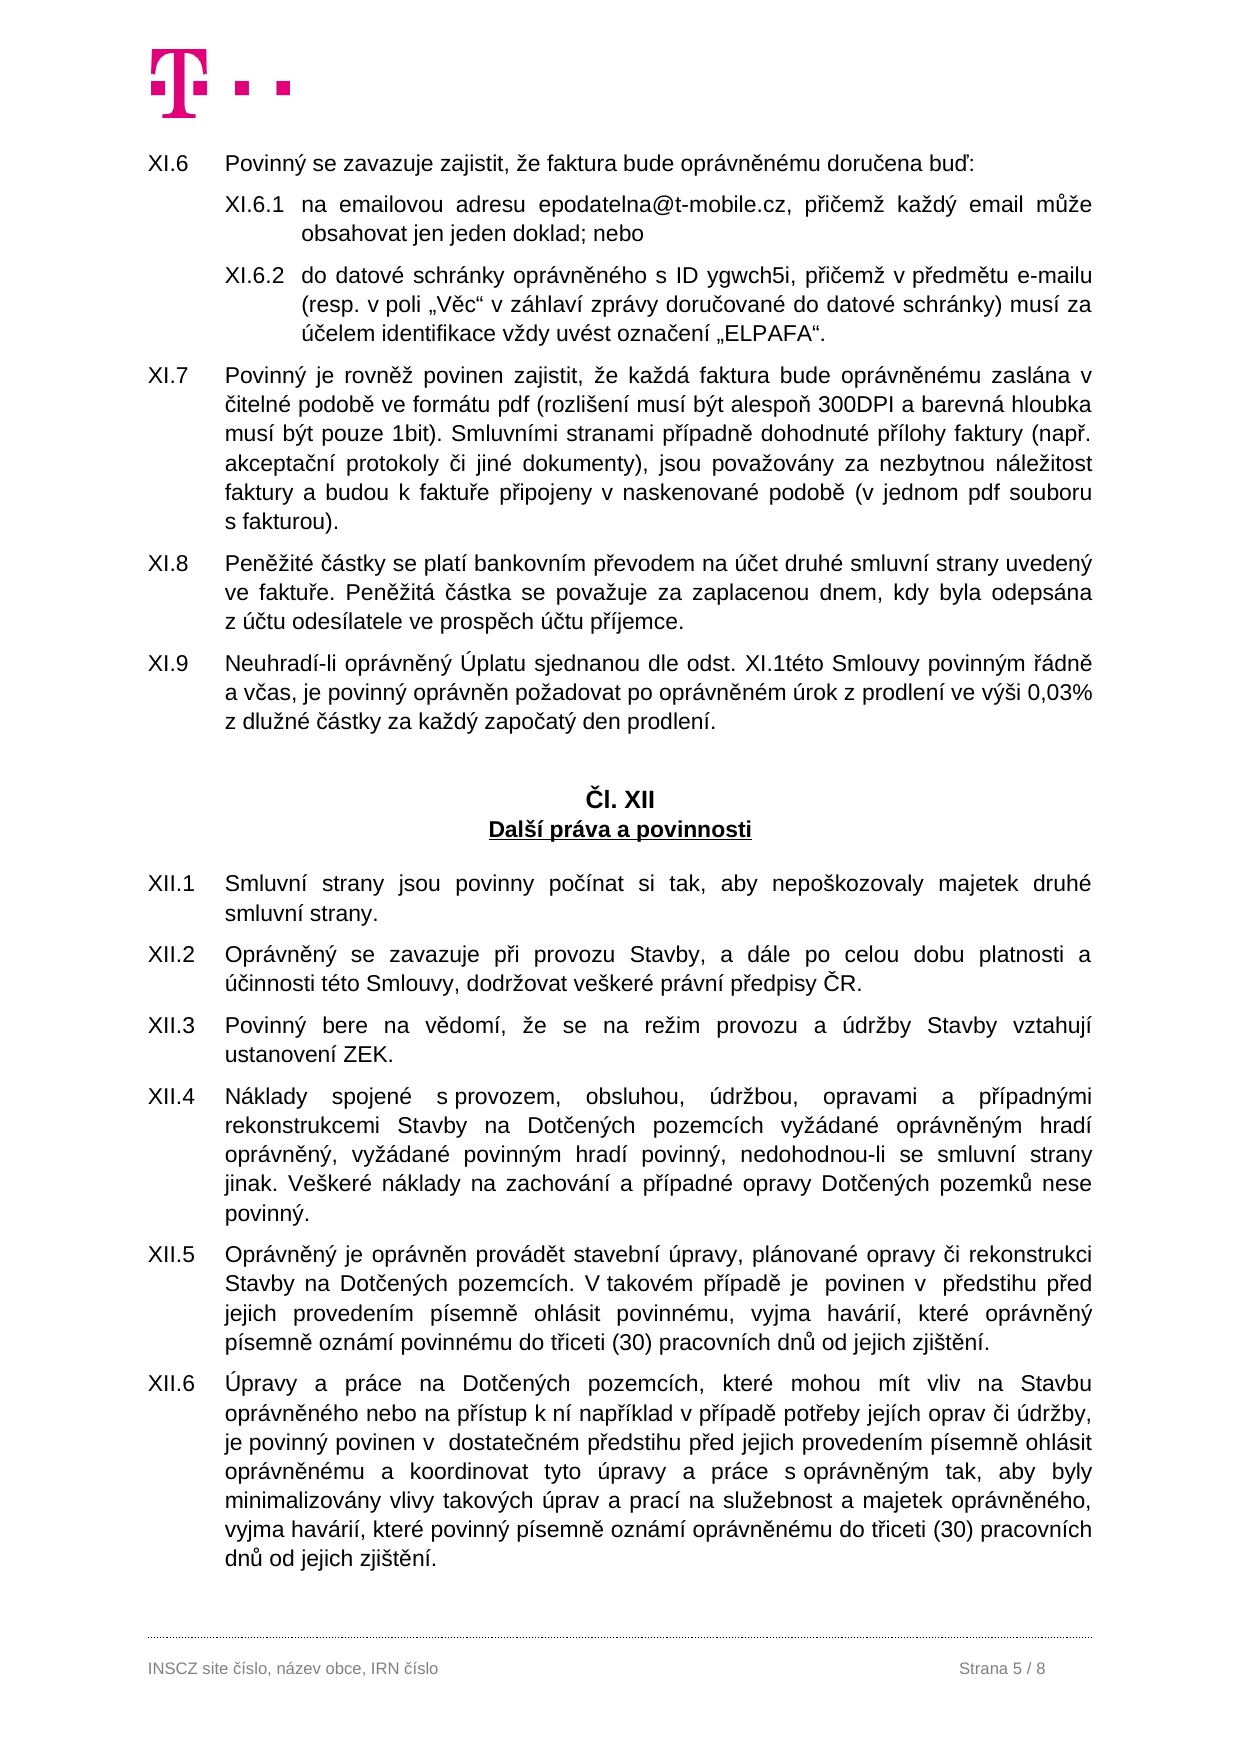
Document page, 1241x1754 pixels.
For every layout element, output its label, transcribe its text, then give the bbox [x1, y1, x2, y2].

list Smluvní strany jsou povinny počínat si tak, aby nepoškozovaly majetek druhé smluvní strany. [148, 868, 1092, 927]
picture [151, 49, 290, 118]
list Úpravy a práce na Dotčených pozemcích, které mohou mít vliv na Stavbu oprávněného nebo na přístup k ní například v případě potřeby jejích oprav či údržby, je povinný povinen v dostatečném předstihu před jejich provedením písemně ohlásit oprávněnému a koordinovat tyto úpravy a práce s oprávněným tak, aby byly minimalizovány vlivy takových úprav a prací na služebnost a majetek oprávněného, vyjma havárií, které povinný písemně oznámí oprávněnému do třiceti (30) pracovních dnů od jejich zjištění. [148, 1368, 1092, 1573]
list do datové schránky oprávněného s ID ygwch5i, přičemž v předmětu e-mailu (resp. v poli „Věc“ v záhlaví zprávy doručované do datové schránky) musí za účelem identifikace vždy uvést označení „ELPAFA“. [224, 260, 1092, 348]
list Náklady spojené s provozem, obsluhou, údržbou, opravami a případnými rekonstrukcemi Stavby na Dotčených pozemcích vyžádané oprávněným hradí oprávněný, vyžádané povinným hradí povinný, nedohodnou-li se smluvní strany jinak. Veškeré náklady na zachování a případné opravy Dotčených pozemků nese povinný. [148, 1081, 1092, 1227]
list Povinný je rovněž povinen zajistit, že každá faktura bude oprávněnému zaslána v čitelné podobě ve formátu pdf (rozlišení musí být alespoň 300DPI a barevná hloubka musí být pouze 1bit). Smluvními stranami případně dohodnuté přílohy faktury (např. akceptační protokoly či jiné dokumenty), jsou považovány za nezbytnou náležitost faktury a budou k faktuře připojeny v naskenované podobě (v jednom pdf souboru s fakturou). [148, 360, 1092, 535]
list Povinný se zavazuje zajistit, že faktura bude oprávněnému doručena buď: [148, 148, 1092, 177]
list Peněžité částky se platí bankovním převodem na účet druhé smluvní strany uvedený ve faktuře. Peněžitá částka se považuje za zaplacenou dnem, kdy byla odepsána z účtu odesílatele ve prospěch účtu příjemce. [148, 548, 1092, 635]
list Neuhradí-li oprávněný Úplatu sjednanou dle odst. 4.1této Smlouvy povinným řádně a včas, je povinný oprávněn požadovat po oprávněném úrok z prodlení ve výši 0,03% z dlužné částky za každý započatý den prodlení. [148, 648, 1092, 735]
list Povinný bere na vědomí, že se na režim provozu a údržby Stavby vztahují ustanovení ZEK. [148, 1010, 1092, 1068]
list na emailovou adresu epodatelna@t-mobile.cz, přičemž každý email může obsahovat jen jeden doklad; nebo [224, 189, 1092, 248]
list Oprávněný je oprávněn provádět stavební úpravy, plánované opravy či rekonstrukci Stavby na Dotčených pozemcích. V takovém případě je povinen v předstihu před jejich provedením písemně ohlásit povinnému, vyjma havárií, které oprávněný písemně oznámí povinnému do třiceti (30) pracovních dnů od jejich zjištění. [148, 1239, 1092, 1356]
list Další práva a povinnosti [148, 785, 1092, 843]
list Oprávněný se zavazuje při provozu Stavby, a dále po celou dobu platnosti a účinnosti této Smlouvy, dodržovat veškeré právní předpisy ČR. [148, 939, 1092, 998]
